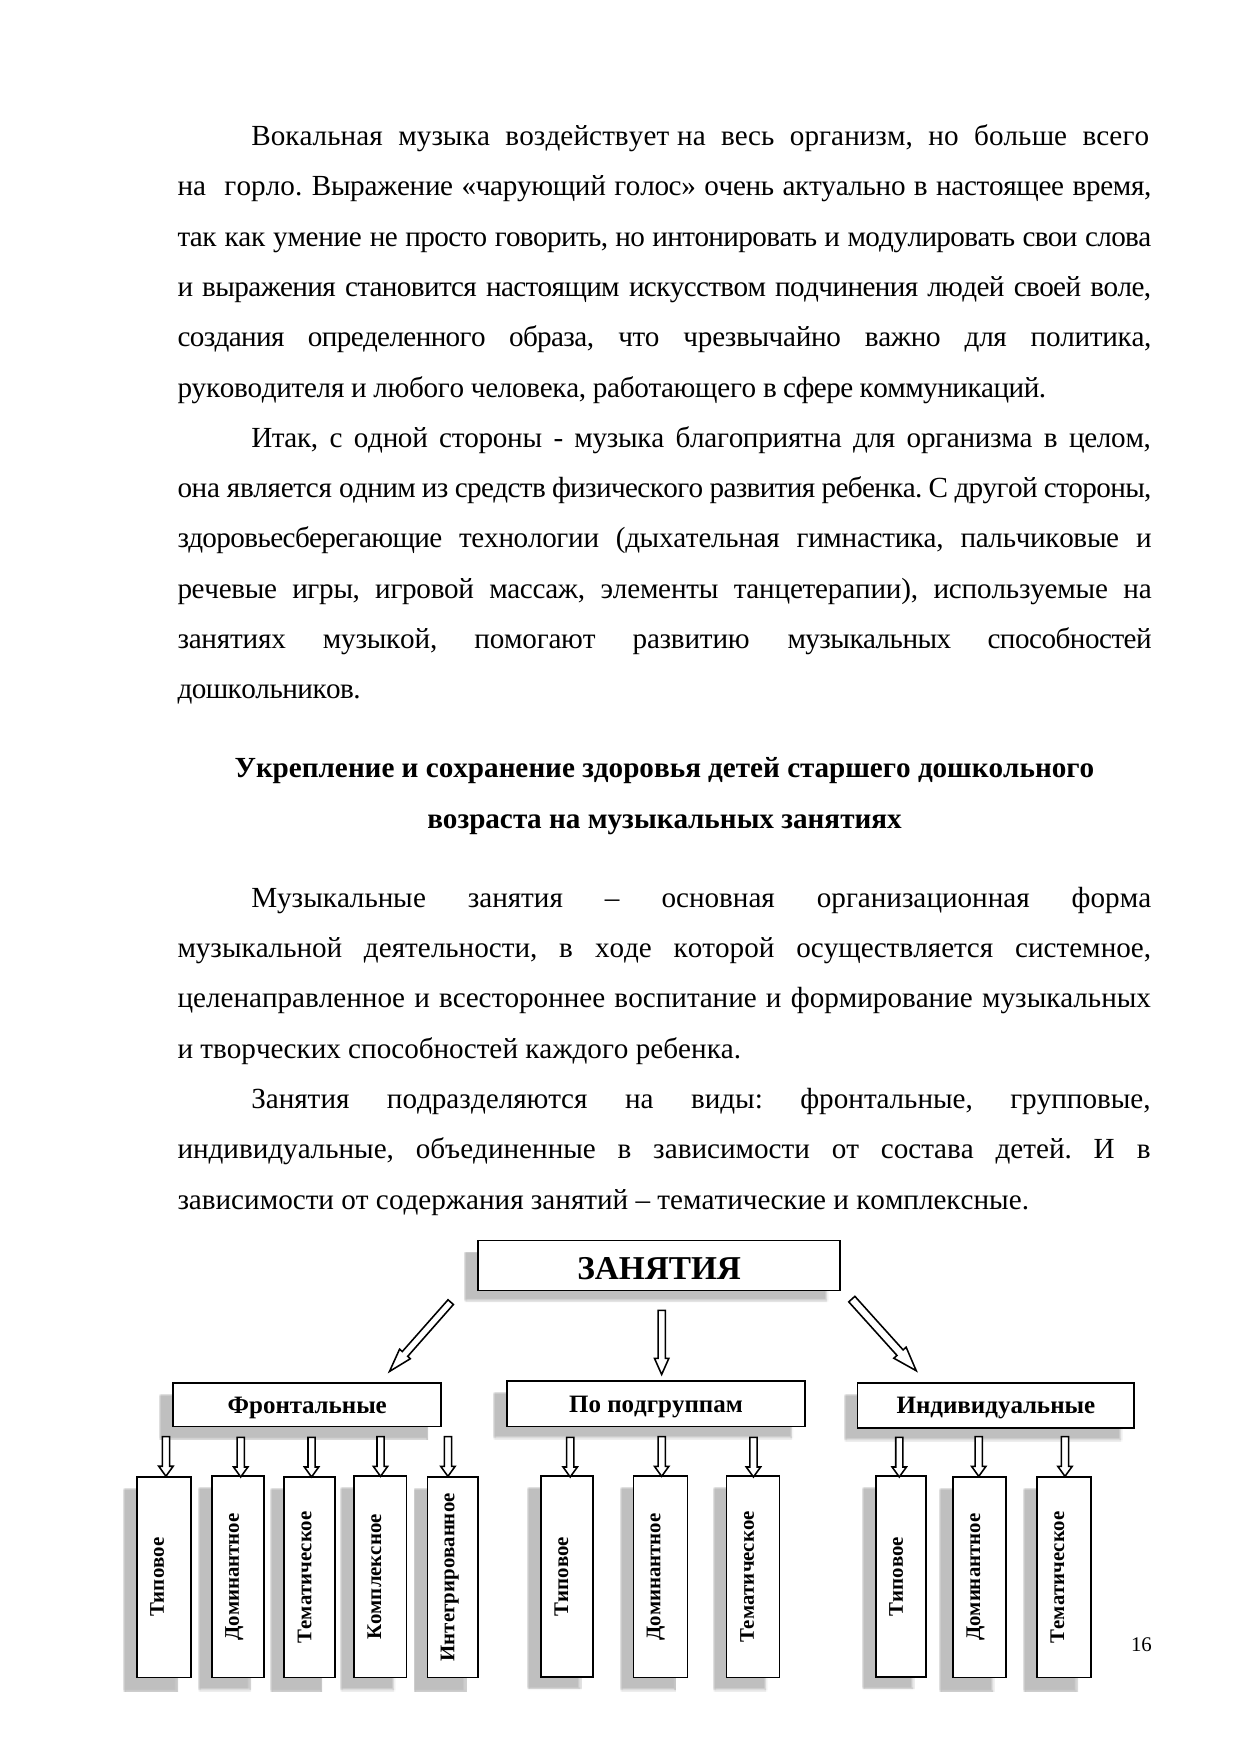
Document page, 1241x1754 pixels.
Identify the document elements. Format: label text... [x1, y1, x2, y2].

text Занятия подразделяются на виды: фронтальные, групповые, индивидуальные, объединенные в зависимости от состава детей. И в зависимости от содержания занятий – тематические и комплексные. [177, 1081, 1152, 1215]
text Итак, с одной стороны - музыка благоприятна для организма в целом, она является одним из средств физического развития ребенка. С другой стороны, здоровьесберегающие технологии (дыхательная гимнастика, пальчиковые и речевые игры, игровой массаж, элементы танцетерапии), используемые на занятиях музыкой, помогают развитию музыкальных способностей дошкольников. [177, 420, 1152, 705]
text Укрепление и сохранение здоровья детей старшего дошкольного возраста на музыкальных занятиях [177, 751, 1152, 834]
text Музыкальные занятия – основная организационная форма музыкальной деятельности, в ходе которой осуществляется системное, целенаправленное и всестороннее воспитание и формирование музыкальных и творческих способностей каждого ребенка. [177, 880, 1152, 1064]
text Вокальная музыка воздействует на весь организм, но больше всего на горло. Выражение «чарующий голос» очень актуально в настоящее время, так как умение не просто говорить, но интонировать и модулировать свои слова и выражения становится настоящим искусством подчинения людей своей воле, создания определенного образа, что чрезвычайно важно для политика, руководителя и любого человека, работающего в сфере коммуникаций. [177, 118, 1152, 403]
